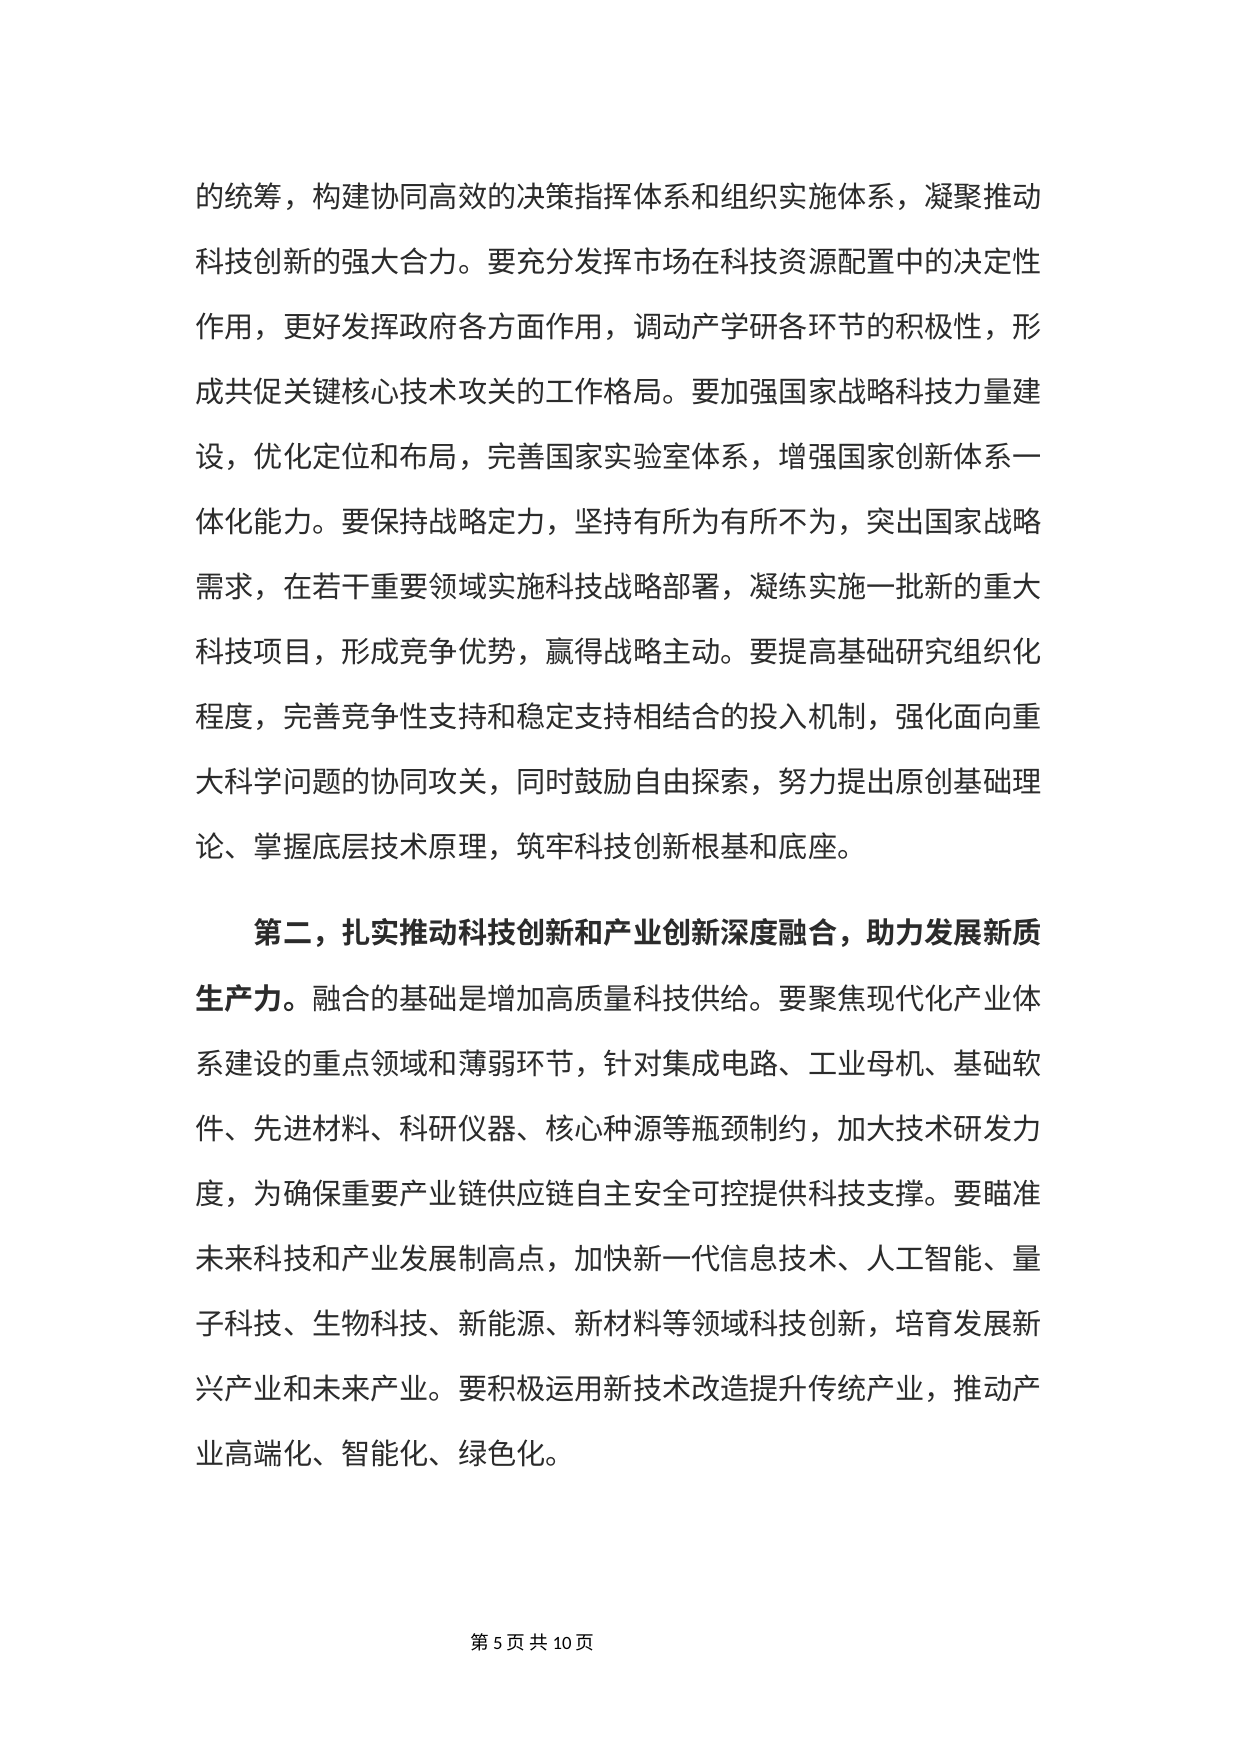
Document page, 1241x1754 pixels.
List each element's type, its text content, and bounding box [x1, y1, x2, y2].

text 第二，扎实推动科技创新和产业创新深度融合，助力发展新质生产力。融合的基础是增加高质量科技供给。要聚焦现代化产业体系建设的重点领域和薄弱环节，针对集成电路、工业母机、基础软件、先进材料、科研仪器、核心种源等瓶颈制约，加大技术研发力度，为确保重要产业链供应链自主安全可控提供科技支撑。要瞄准未来科技和产业发展制高点，加快新一代信息技术、人工智能、量子科技、生物科技、新能源、新材料等领域科技创新，培育发展新兴产业和未来产业。要积极运用新技术改造提升传统产业，推动产业高端化、智能化、绿色化。 [195, 899, 1045, 1484]
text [195, 162, 1045, 877]
